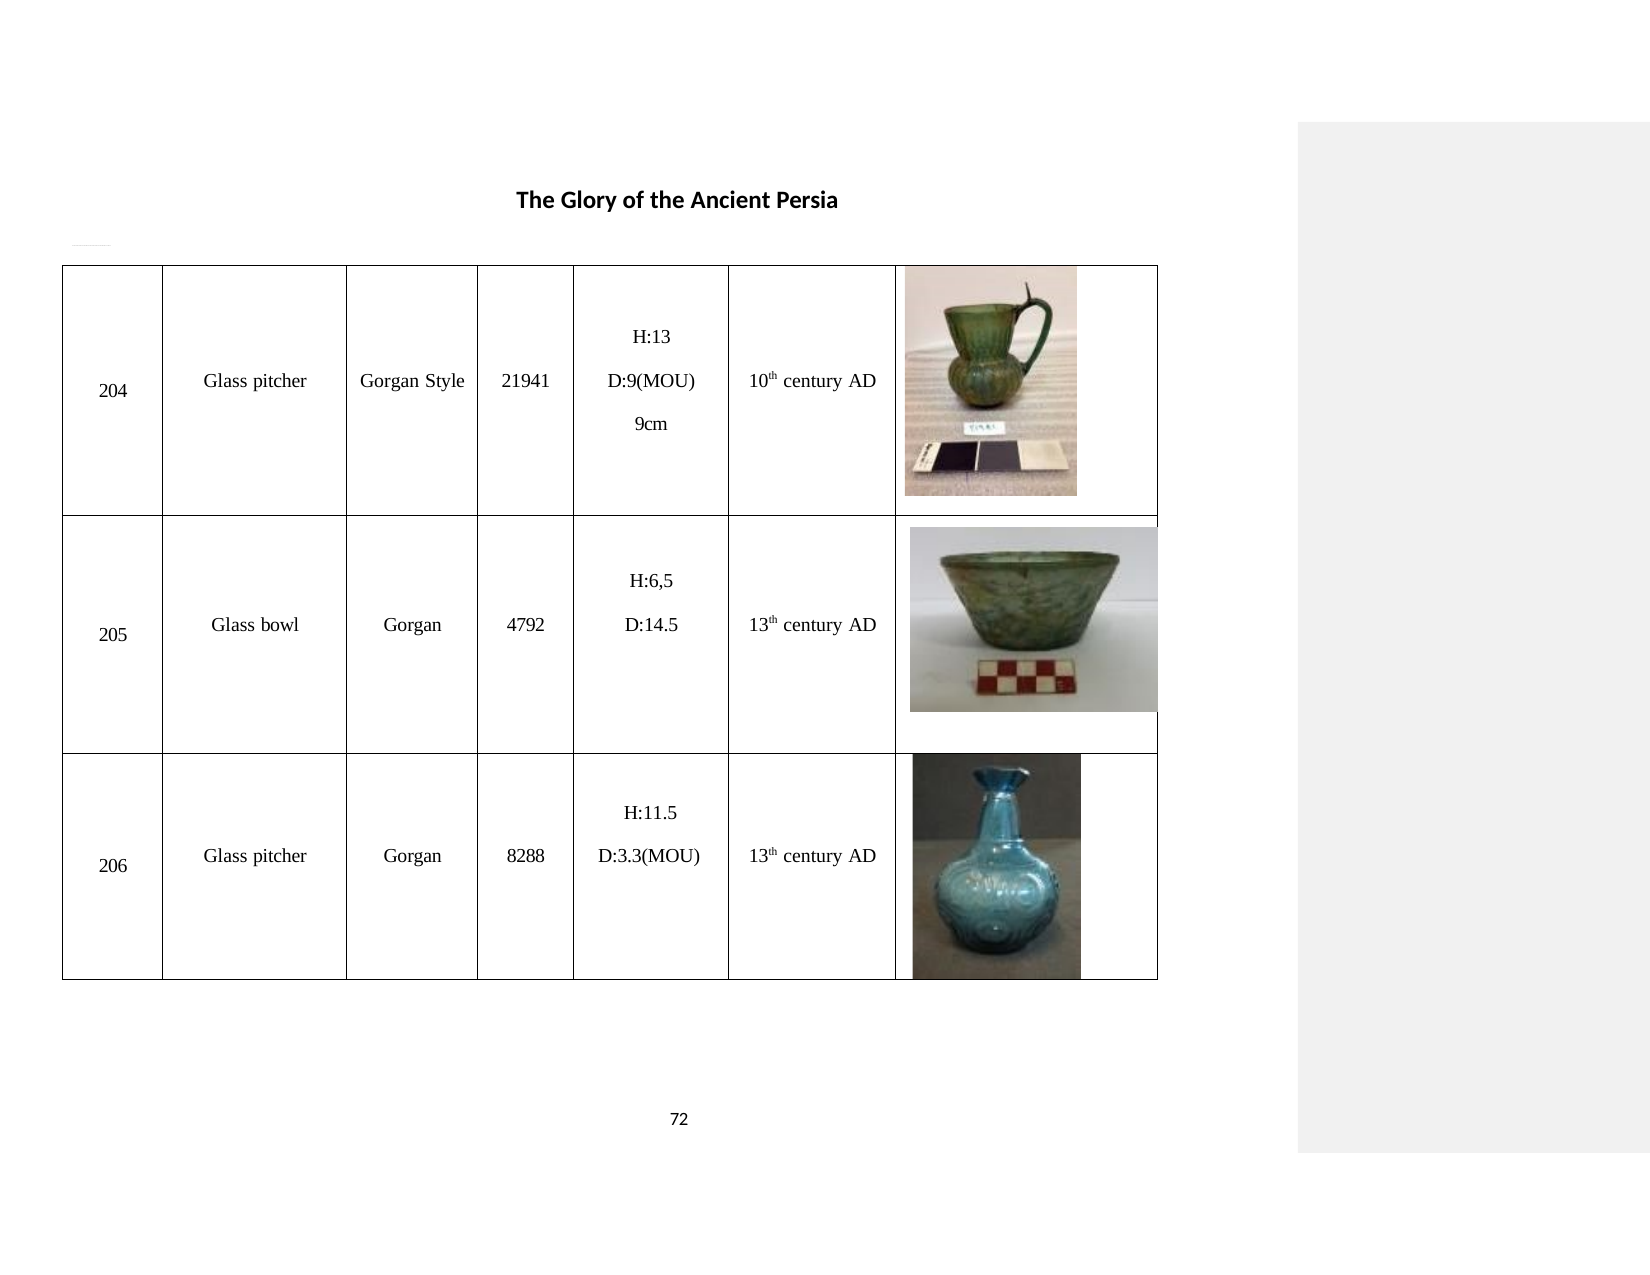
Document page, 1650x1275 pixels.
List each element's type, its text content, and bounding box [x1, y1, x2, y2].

table_header 21941 [478, 266, 573, 514]
table_cell 13th century AD [729, 516, 895, 753]
table_cell 4792 [478, 516, 573, 753]
table_cell Gorgan [347, 516, 477, 753]
table_cell Glass bowl [163, 516, 346, 753]
table_cell Gorgan [347, 754, 477, 978]
table_header [896, 266, 1157, 514]
table_header Glass pitcher [163, 266, 346, 514]
table_header Gorgan Style [347, 266, 477, 514]
table_cell H:11.5 D:3.3(MOU) [574, 754, 728, 978]
table_cell [1081, 754, 1157, 978]
table_header 204 [63, 266, 162, 514]
table_cell H:6,5 D:14.5 [574, 516, 728, 753]
table_header 10th century AD [729, 266, 895, 514]
table_cell 205 [63, 516, 162, 753]
picture [904, 266, 1077, 496]
table_cell Glass pitcher [163, 754, 346, 978]
picture [912, 754, 1081, 979]
table_cell [896, 754, 912, 978]
picture [910, 527, 1158, 712]
table_cell 206 [63, 754, 162, 978]
table_cell 8288 [478, 754, 573, 978]
table_cell 13th century AD [729, 754, 895, 978]
table_cell [896, 516, 1157, 753]
table_header H:13 D:9(MOU) 9cm [574, 266, 728, 514]
